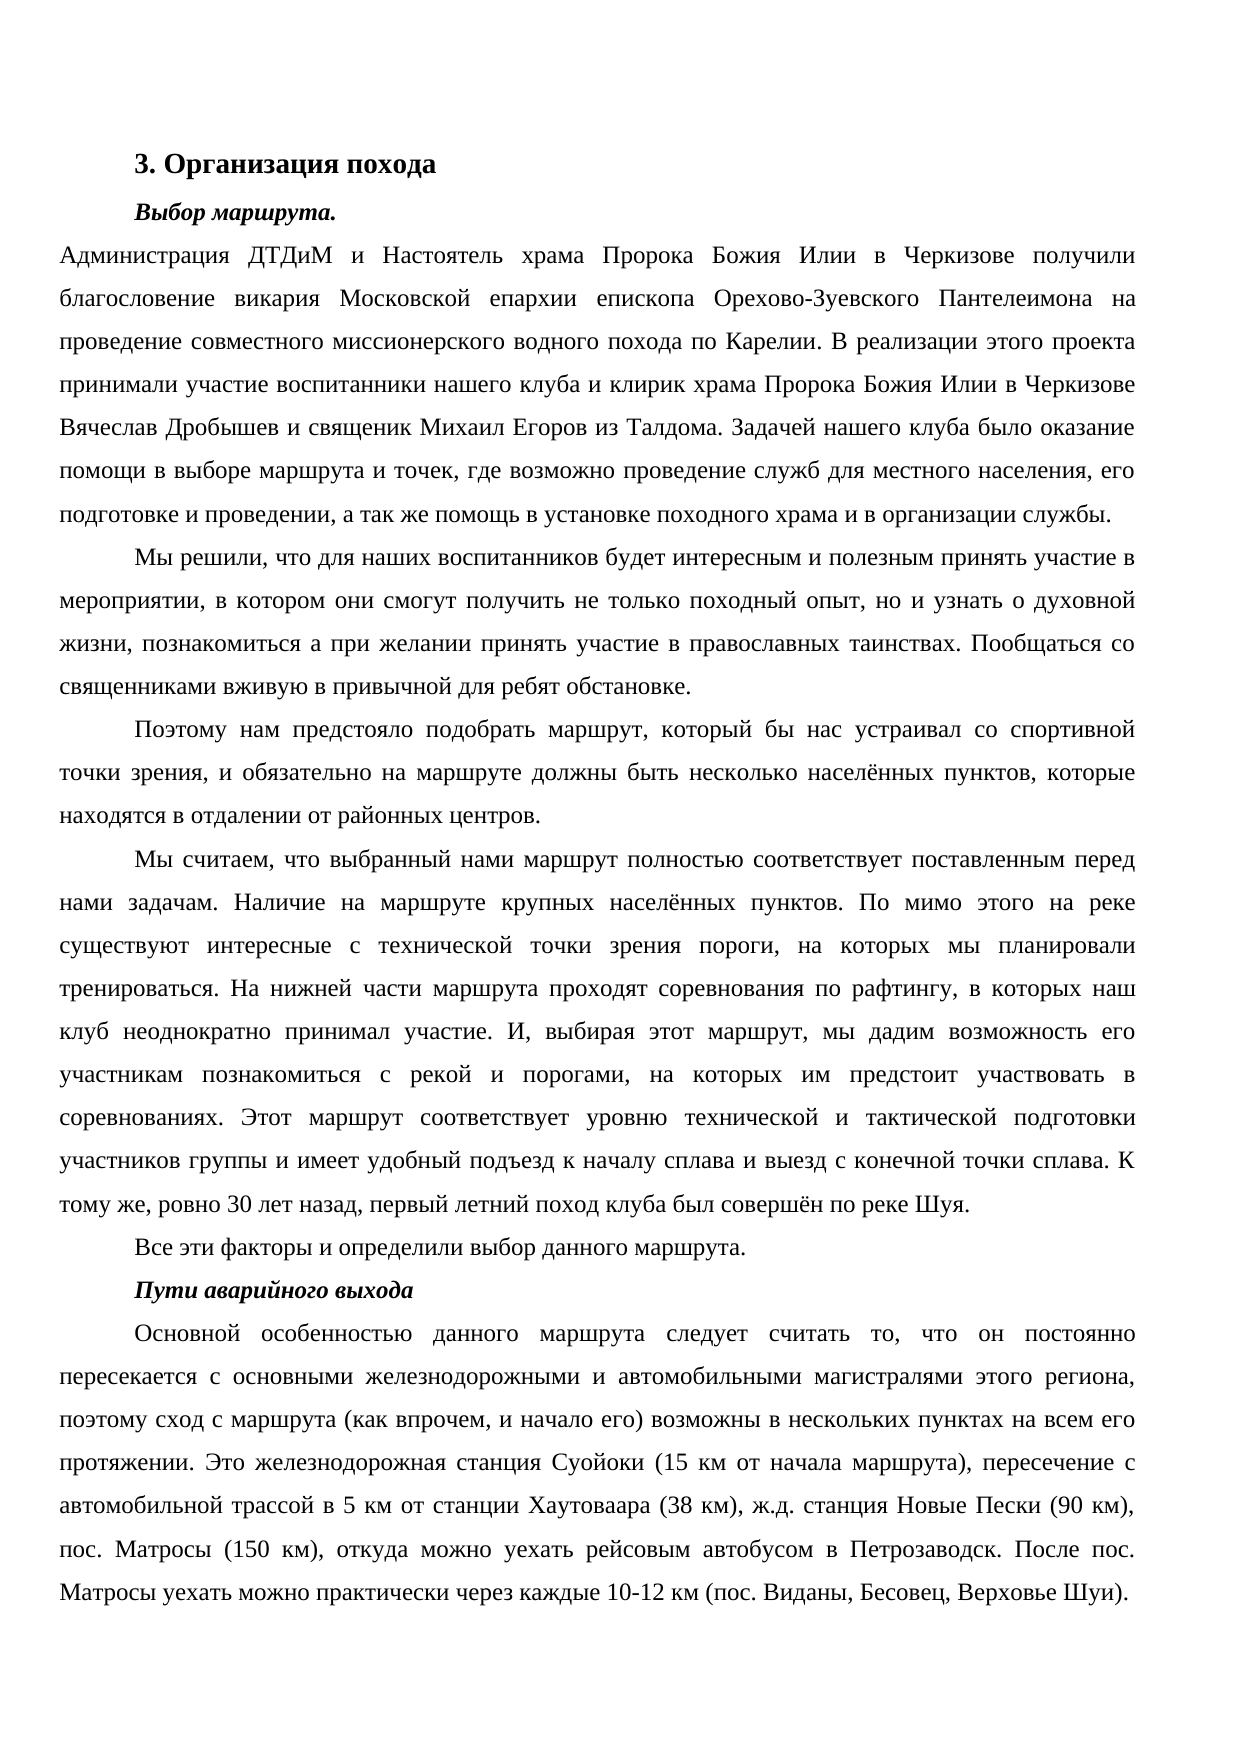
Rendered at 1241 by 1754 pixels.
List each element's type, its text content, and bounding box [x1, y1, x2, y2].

text Выбор маршрута. [59, 197, 1137, 226]
text Поэтому нам предстояло подобрать маршрут, который бы нас устраивал со спортивной точки зрения, и обязательно на маршруте должны быть несколько населённых пунктов, которые находятся в отдалении от районных центров. [59, 714, 1137, 829]
text 3. Организация похода [59, 147, 1137, 180]
text Основной особенностью данного маршрута следует считать то, что он постоянно пересекается с основными железнодорожными и автомобильными магистралями этого региона, поэтому сход с маршрута (как впрочем, и начало его) возможны в нескольких пунктах на всем его протяжении. Это железнодорожная станция Суойоки (15 км от начала маршрута), пересечение с автомобильной трассой в 5 км от станции Хаутоваара (38 км), ж.д. станция Новые Пески (90 км), пос. Матросы (150 км), откуда можно уехать рейсовым автобусом в Петрозаводск. После пос. Матросы уехать можно практически через каждые 10-12 км (пос. Виданы, Бесовец, Верховье Шуи). [59, 1318, 1137, 1606]
text Мы считаем, что выбранный нами маршрут полностью соответствует поставленным перед нами задачам. Наличие на маршруте крупных населённых пунктов. По мимо этого на реке существуют интересные с технической точки зрения пороги, на которых мы планировали тренироваться. На нижней части маршрута проходят соревнования по рафтингу, в которых наш клуб неоднократно принимал участие. И, выбирая этот маршрут, мы дадим возможность его участникам познакомиться с рекой и порогами, на которых им предстоит участвовать в соревнованиях. Этот маршрут соответствует уровню технической и тактической подготовки участников группы и имеет удобный подъезд к началу сплава и выезд с конечной точки сплава. К тому же, ровно 30 лет назад, первый летний поход клуба был совершён по реке Шуя. [59, 844, 1137, 1217]
text Все эти факторы и определили выбор данного маршрута. [59, 1232, 1137, 1261]
text Мы решили, что для наших воспитанников будет интересным и полезным принять участие в мероприятии, в котором они смогут получить не только походный опыт, но и узнать о духовной жизни, познакомиться а при желании принять участие в православных таинствах. Пообщаться со священниками вживую в привычной для ребят обстановке. [59, 542, 1137, 700]
text Администрация ДТДиМ и Настоятель храма Пророка Божия Илии в Черкизове получили благословение викария Московской епархии епископа Орехово-Зуевского Пантелеимона на проведение совместного миссионерского водного похода по Карелии. В реализации этого проекта принимали участие воспитанники нашего клуба и клирик храма Пророка Божия Илии в Черкизове Вячеслав Дробышев и священик Михаил Егоров из Талдома. Задачей нашего клуба было оказание помощи в выборе маршрута и точек, где возможно проведение служб для местного населения, его подготовке и проведении, а так же помощь в установке походного храма и в организации службы. [59, 240, 1137, 527]
text Пути аварийного выхода [59, 1275, 1137, 1304]
